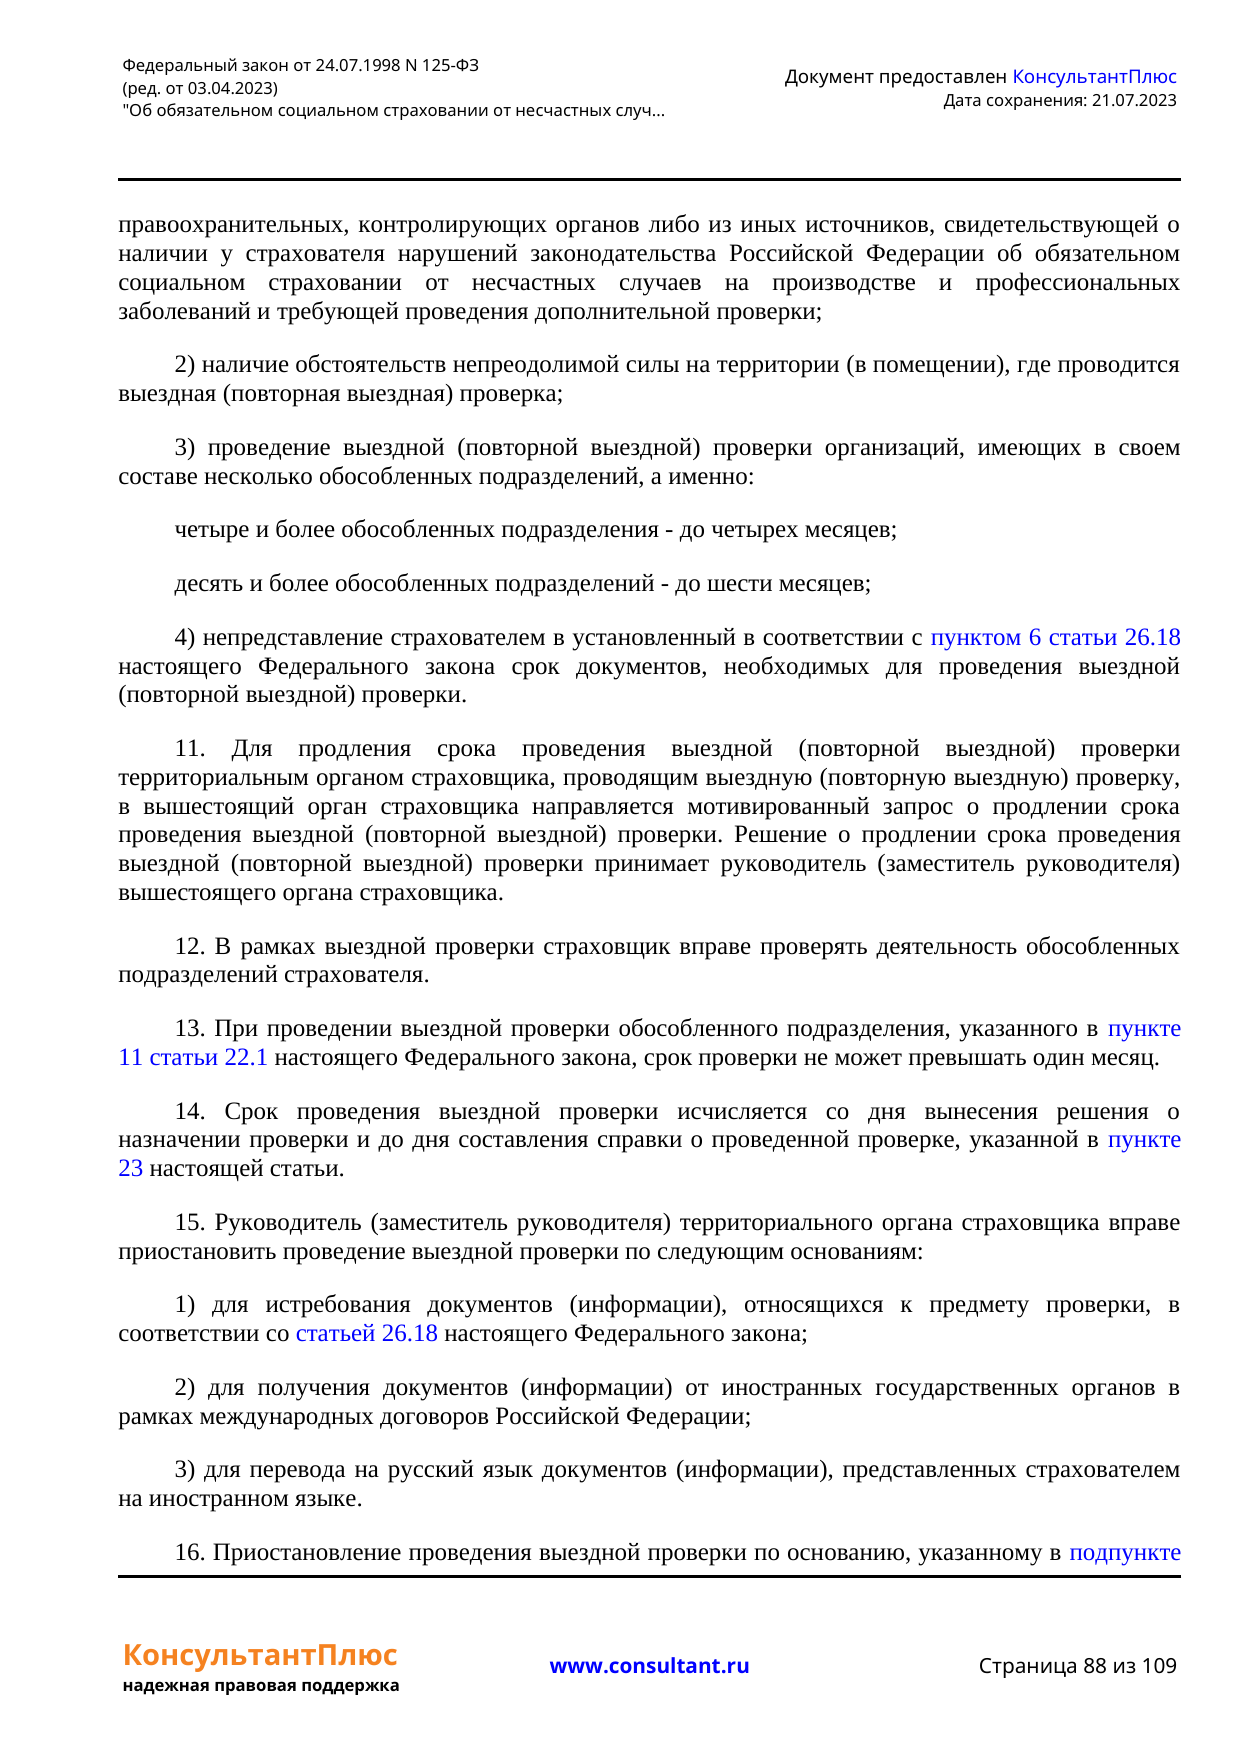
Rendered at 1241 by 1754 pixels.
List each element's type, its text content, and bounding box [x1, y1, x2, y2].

text 14. Срок проведения выездной проверки исчисляется со дня вынесения решения о назначении проверки и до дня составления справки о проведенной проверке, указанной в пункте 23 настоящей статьи. [118, 1096, 1181, 1182]
text четыре и более обособленных подразделения - до четырех месяцев; [118, 514, 1181, 543]
text десять и более обособленных подразделений - до шести месяцев; [118, 568, 1181, 597]
text 2) наличие обстоятельств непреодолимой силы на территории (в помещении), где проводится выездная (повторная выездная) проверка; [118, 349, 1181, 407]
text 3) для перевода на русский язык документов (информации), представленных страхователем на иностранном языке. [118, 1454, 1181, 1512]
text 3) проведение выездной (повторной выездной) проверки организаций, имеющих в своем составе несколько обособленных подразделений, а именно: [118, 432, 1181, 489]
text 1) для истребования документов (информации), относящихся к предмету проверки, в соответствии со статьей 26.18 настоящего Федерального закона; [118, 1289, 1181, 1347]
text 13. При проведении выездной проверки обособленного подразделения, указанного в пункте 11 статьи 22.1 настоящего Федерального закона, срок проверки не может превышать один месяц. [118, 1013, 1181, 1071]
text 15. Руководитель (заместитель руководителя) территориального органа страховщика вправе приостановить проведение выездной проверки по следующим основаниям: [118, 1207, 1181, 1264]
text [118, 209, 1181, 324]
text 4) непредставление страхователем в установленный в соответствии с пунктом 6 статьи 26.18 настоящего Федерального закона срок документов, необходимых для проведения выездной (повторной выездной) проверки. [118, 622, 1181, 708]
text 12. В рамках выездной проверки страховщик вправе проверять деятельность обособленных подразделений страхователя. [118, 931, 1181, 988]
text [118, 1537, 1181, 1566]
text 11. Для продления срока проведения выездной (повторной выездной) проверки территориальным органом страховщика, проводящим выездную (повторную выездную) проверку, в вышестоящий орган страховщика направляется мотивированный запрос о продлении срока проведения выездной (повторной выездной) проверки. Решение о продлении срока проведения выездной (повторной выездной) проверки принимает руководитель (заместитель руководителя) вышестоящего органа страховщика. [118, 733, 1181, 906]
text 2) для получения документов (информации) от иностранных государственных органов в рамках международных договоров Российской Федерации; [118, 1372, 1181, 1429]
